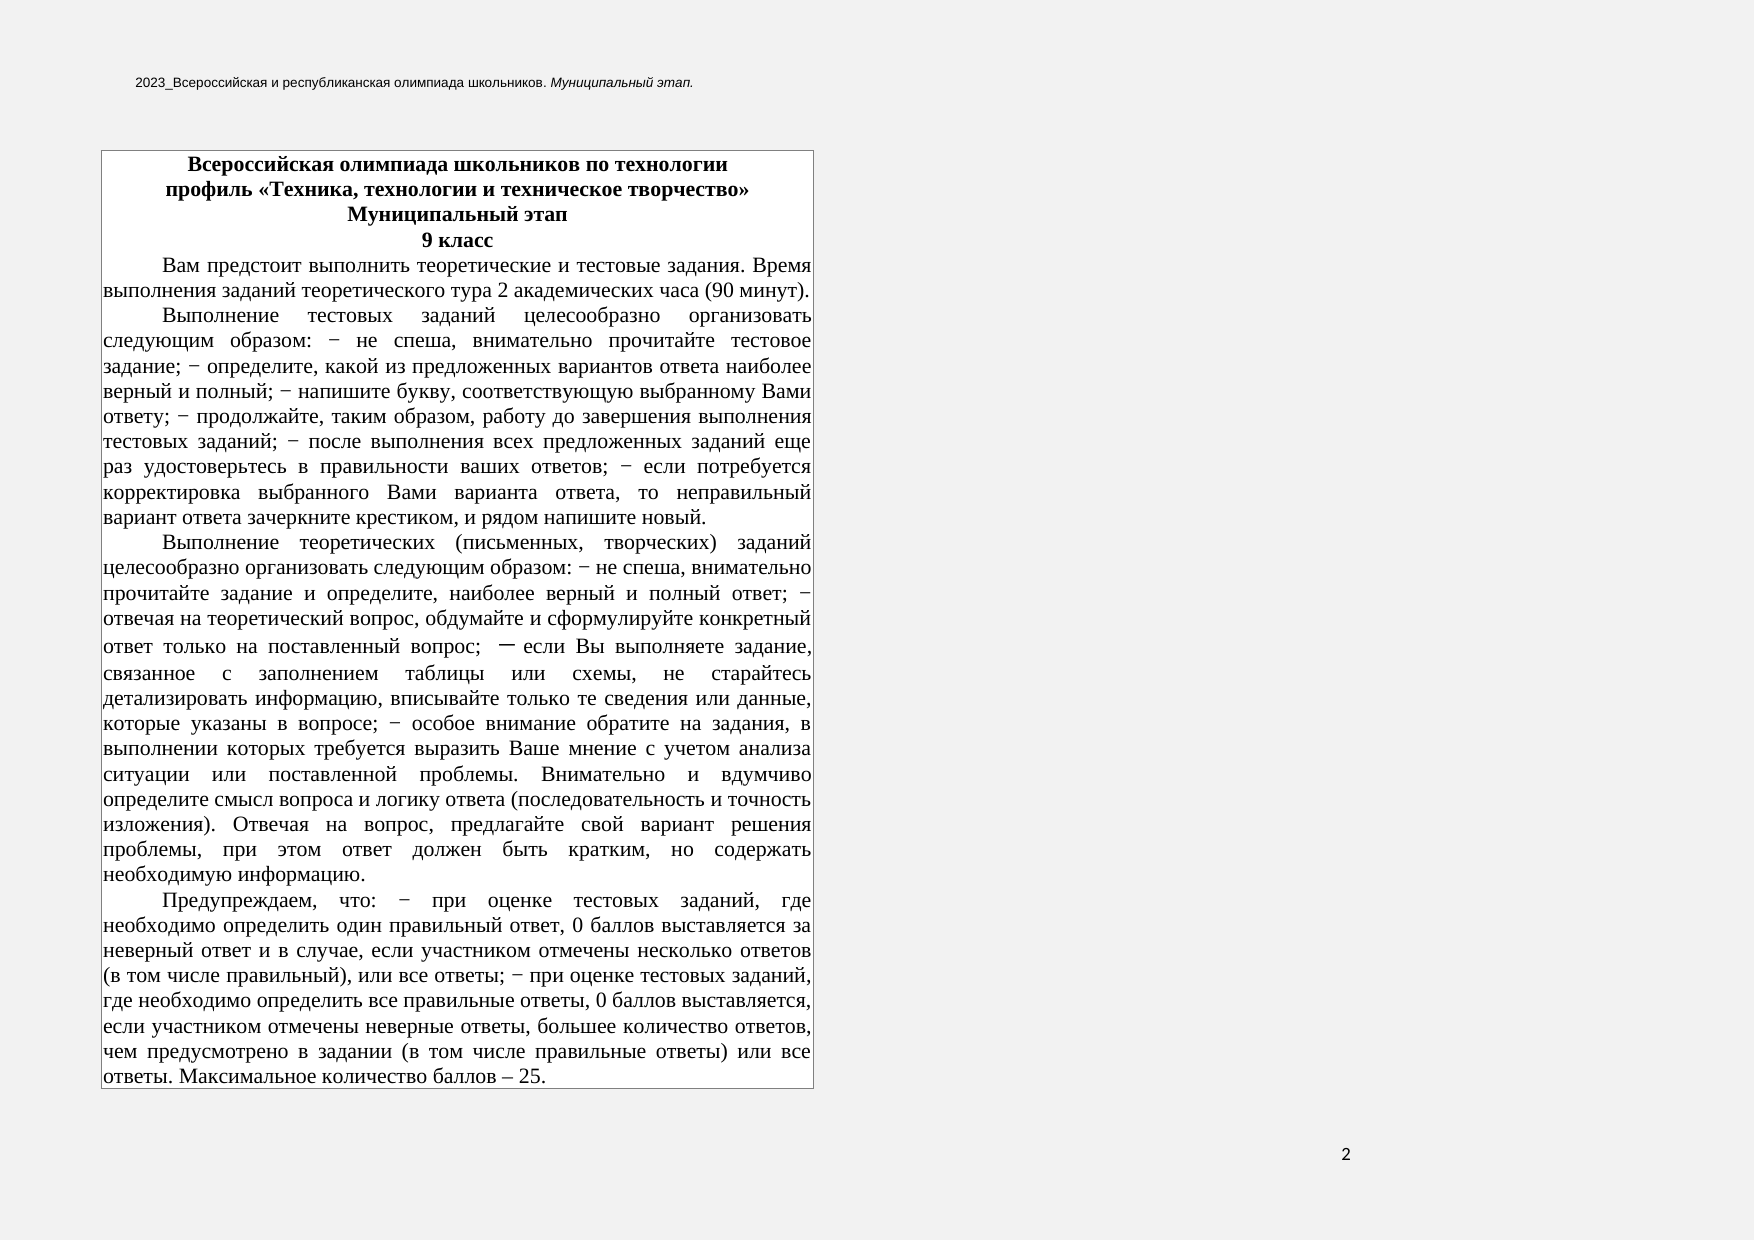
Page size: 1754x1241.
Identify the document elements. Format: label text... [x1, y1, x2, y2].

table_cell Всероссийская олимпиада школьников по технологии профиль «Техника, технологии и техническое творчество» Муниципальный этап 9 класс Вам предстоит выполнить теоретические и тестовые задания. Время выполнения заданий теоретического тура 2 академических часа (90 минут). Выполнение тестовых заданий целесообразно организовать следующим образом: − не спеша, внимательно прочитайте тестовое задание; − определите, какой из предложенных вариантов ответа наиболее верный и полный; − напишите букву, соответствующую выбранному Вами ответу; − продолжайте, таким образом, работу до завершения выполнения тестовых заданий; − после выполнения всех предложенных заданий еще раз удостоверьтесь в правильности ваших ответов; − если потребуется корректировка выбранного Вами варианта ответа, то неправильный вариант ответа зачеркните крестиком, и рядом напишите новый. Выполнение теоретических (письменных, творческих) заданий целесообразно организовать следующим образом: − не спеша, внимательно прочитайте задание и определите, наиболее верный и полный ответ; − отвечая на теоретический вопрос, обдумайте и сформулируйте конкретный ответ только на поставленный вопрос; －если Вы выполняете задание, связанное с заполнением таблицы или схемы, не старайтесь детализировать информацию, вписывайте только те сведения или данные, которые указаны в вопросе; − особое внимание обратите на задания, в выполнении которых требуется выразить Ваше мнение с учетом анализа ситуации или поставленной проблемы. Внимательно и вдумчиво определите смысл вопроса и логику ответа (последовательность и точность изложения). Отвечая на вопрос, предлагайте свой вариант решения проблемы, при этом ответ должен быть кратким, но содержать необходимую информацию. Предупреждаем, что: − при оценке тестовых заданий, где необходимо определить один правильный ответ, 0 баллов выставляется за неверный ответ и в случае, если участником отмечены несколько ответов (в том числе правильный), или все ответы; − при оценке тестовых заданий, где необходимо определить все правильные ответы, 0 баллов выставляется, если участником отмечены неверные ответы, большее количество ответов, чем предусмотрено в задании (в том числе правильные ответы) или все ответы. Максимальное количество баллов – 25. [102, 151, 813, 1088]
